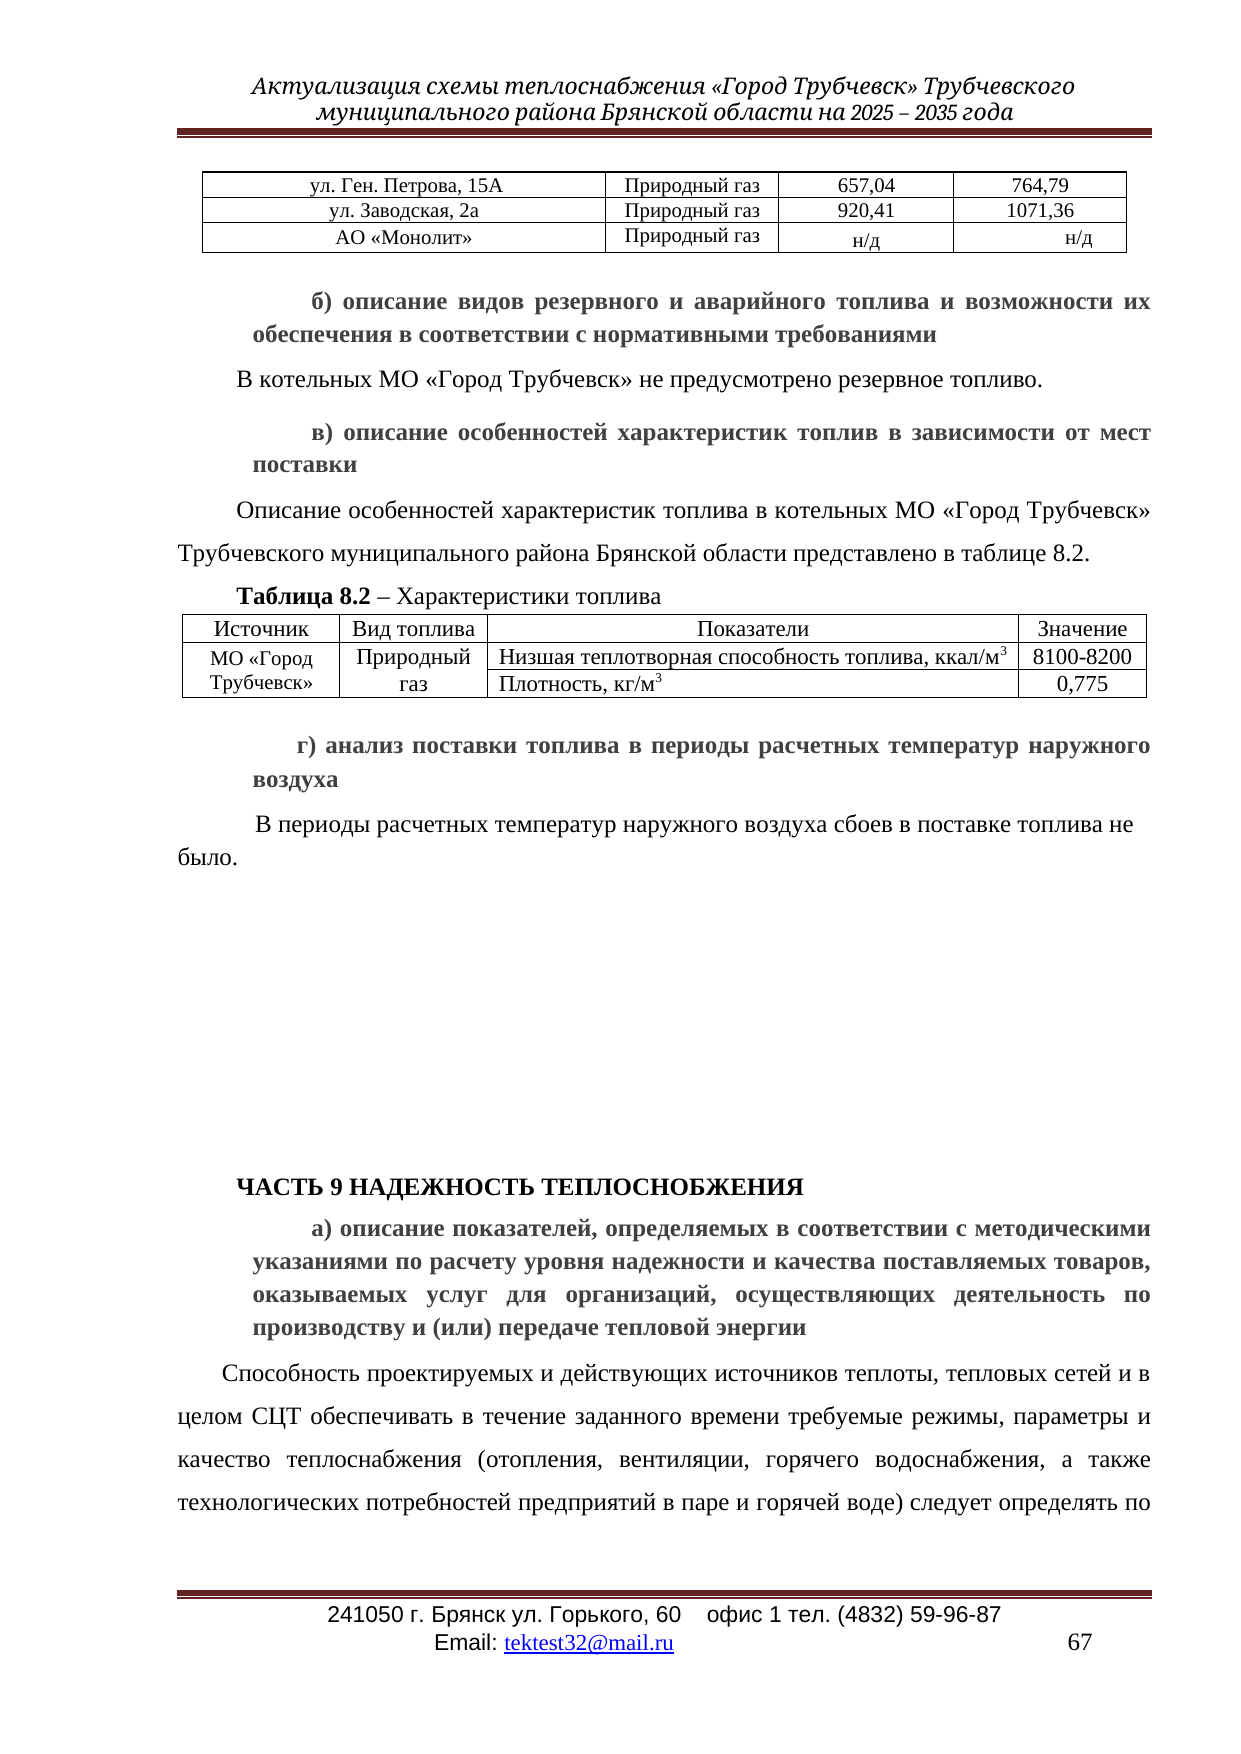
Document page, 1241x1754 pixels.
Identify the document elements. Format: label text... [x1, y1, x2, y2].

subtitle в) описание особенностей характеристик топлив в зависимости от мест поставки [252, 417, 1152, 478]
list В периоды расчетных температур наружного воздуха сбоев в поставке топлива не было. [177, 809, 1152, 871]
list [177, 1358, 1152, 1516]
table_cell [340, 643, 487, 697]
list Таблица 8.2 – Характеристики топлива [177, 581, 1152, 610]
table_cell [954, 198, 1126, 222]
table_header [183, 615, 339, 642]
list Описание особенностей характеристик топлива в котельных МО «Город Трубчевск» Трубчевского муниципального района Брянской области представлено в таблице 8.2. [177, 495, 1152, 567]
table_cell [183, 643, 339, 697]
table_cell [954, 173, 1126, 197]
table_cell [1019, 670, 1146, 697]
list В котельных МО «Город Трубчевск» не предусмотрено резервное топливо. [177, 364, 1152, 393]
subtitle а) описание показателей, определяемых в соответствии с методическими указаниями по расчету уровня надежности и качества поставляемых товаров, оказываемых услуг для организаций, осуществляющих деятельность по производству и (или) передаче тепловой энергии [252, 1213, 1152, 1341]
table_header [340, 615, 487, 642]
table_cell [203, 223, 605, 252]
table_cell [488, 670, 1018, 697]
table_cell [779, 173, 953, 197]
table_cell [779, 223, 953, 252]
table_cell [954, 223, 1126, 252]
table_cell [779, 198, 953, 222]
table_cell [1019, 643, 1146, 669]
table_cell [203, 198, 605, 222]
subtitle ЧАСТЬ 9 НАДЕЖНОСТЬ ТЕПЛОСНОБЖЕНИЯ [177, 1172, 1152, 1201]
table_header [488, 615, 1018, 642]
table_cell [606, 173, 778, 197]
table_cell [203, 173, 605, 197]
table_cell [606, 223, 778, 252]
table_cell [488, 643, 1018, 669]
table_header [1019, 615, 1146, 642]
subtitle г) анализ поставки топлива в периоды расчетных температур наружного воздуха [252, 731, 1152, 792]
subtitle б) описание видов резервного и аварийного топлива и возможности их обеспечения в соответствии с нормативными требованиями [252, 286, 1152, 348]
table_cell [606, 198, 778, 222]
